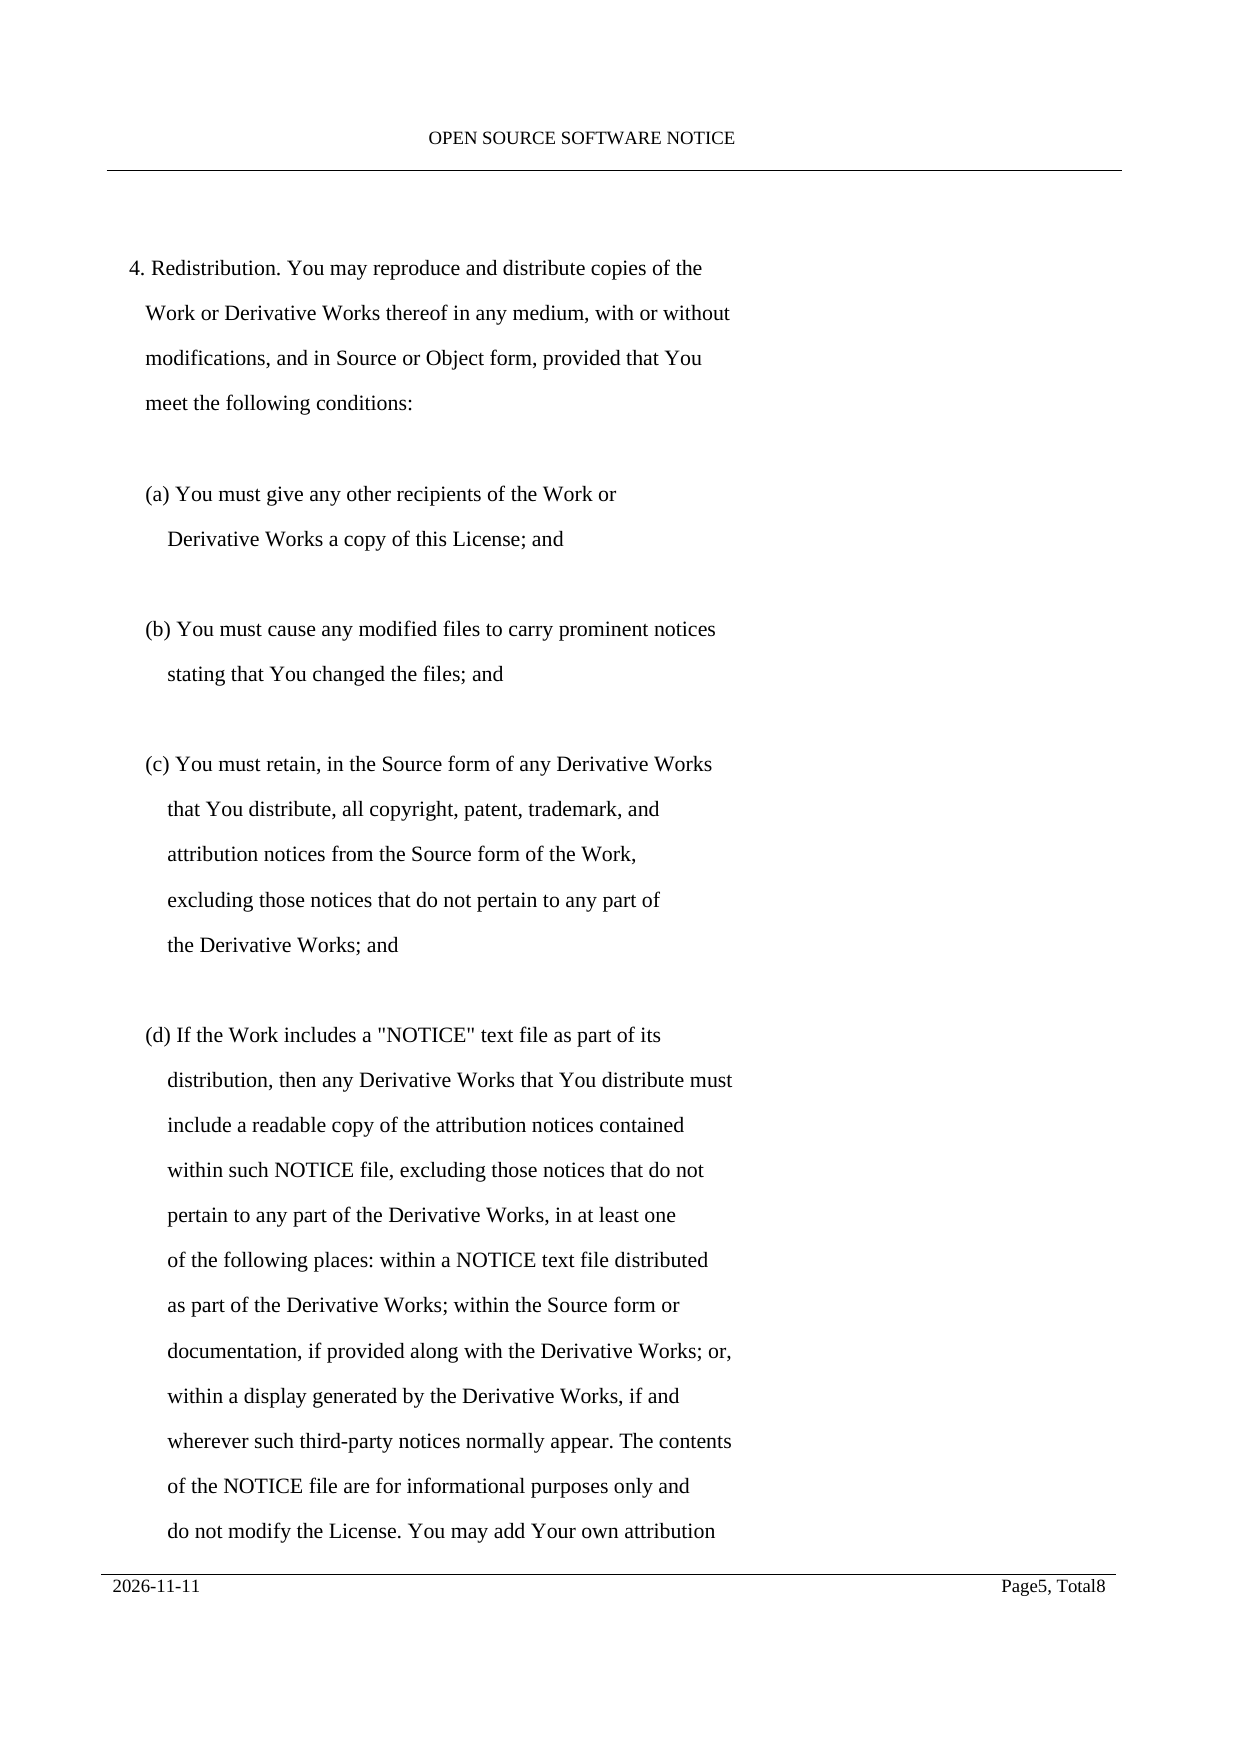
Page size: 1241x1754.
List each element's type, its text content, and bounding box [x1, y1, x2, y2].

text do not modify the License. You may add Your own attribution [112, 1514, 1128, 1547]
text (d) If the Work includes a "NOTICE" text file as part of its [112, 1018, 1128, 1051]
text modifications, and in Source or Object form, provided that You [112, 342, 1128, 374]
text Work or Derivative Works thereof in any medium, with or without [112, 297, 1128, 329]
text wherever such third-party notices normally appear. The contents [112, 1424, 1128, 1457]
text (a) You must give any other recipients of the Work or [112, 477, 1128, 509]
text Derivative Works a copy of this License; and [112, 522, 1128, 554]
text excluding those notices that do not pertain to any part of [112, 883, 1128, 915]
text documentation, if provided along with the Derivative Works; or, [112, 1334, 1128, 1366]
text (b) You must cause any modified files to carry prominent notices [112, 612, 1128, 645]
text within a display generated by the Derivative Works, if and [112, 1379, 1128, 1412]
text within such NOTICE file, excluding those notices that do not [112, 1153, 1128, 1186]
text the Derivative Works; and [112, 928, 1128, 961]
text stating that You changed the files; and [112, 657, 1128, 690]
text pertain to any part of the Derivative Works, in at least one [112, 1199, 1128, 1231]
text that You distribute, all copyright, patent, trademark, and [112, 793, 1128, 825]
text of the following places: within a NOTICE text file distributed [112, 1244, 1128, 1276]
text attribution notices from the Source form of the Work, [112, 838, 1128, 870]
text meet the following conditions: [112, 387, 1128, 419]
text distribution, then any Derivative Works that You distribute must [112, 1063, 1128, 1096]
text include a readable copy of the attribution notices contained [112, 1108, 1128, 1141]
text of the NOTICE file are for informational purposes only and [112, 1469, 1128, 1502]
text (c) You must retain, in the Source form of any Derivative Works [112, 748, 1128, 780]
text 4. Redistribution. You may reproduce and distribute copies of the [112, 251, 1128, 284]
text as part of the Derivative Works; within the Source form or [112, 1289, 1128, 1321]
